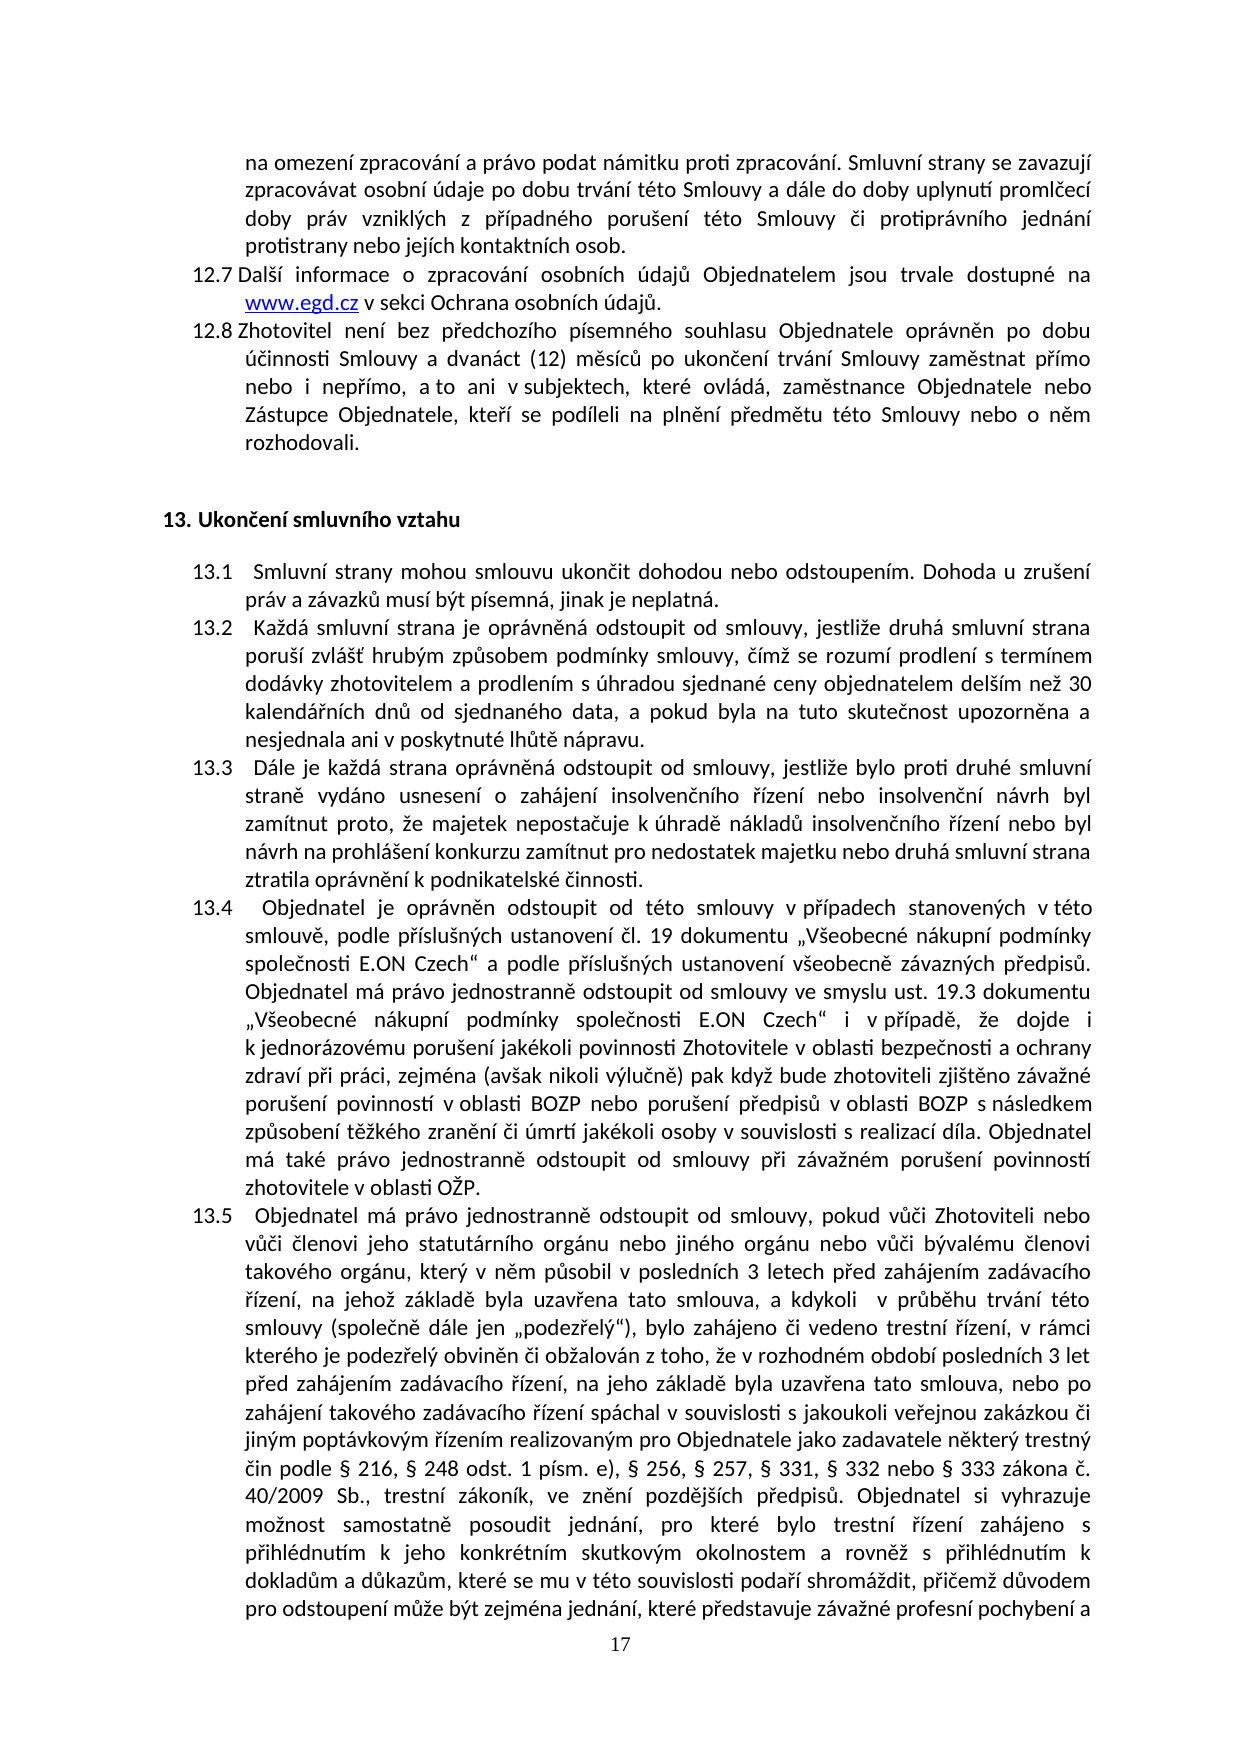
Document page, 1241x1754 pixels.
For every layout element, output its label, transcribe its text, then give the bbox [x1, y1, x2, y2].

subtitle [192, 148, 1093, 260]
subtitle Zhotovitel není bez předchozího písemného souhlasu Objednatele oprávněn po dobu účinnosti Smlouvy a dvanáct (12) měsíců po ukončení trvání Smlouvy zaměstnat přímo nebo i nepřímo, a to ani v subjektech, které ovládá, zaměstnance Objednatele nebo Zástupce Objednatele, kteří se podíleli na plnění předmětu této Smlouvy nebo o něm rozhodovali. [192, 316, 1093, 456]
subtitle Ukončení smluvního vztahu [162, 505, 1093, 533]
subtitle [192, 1201, 1093, 1622]
subtitle Dále je každá strana oprávněná odstoupit od smlouvy, jestliže bylo proti druhé smluvní straně vydáno usnesení o zahájení insolvenčního řízení nebo insolvenční návrh byl zamítnut proto, že majetek nepostačuje k úhradě nákladů insolvenčního řízení nebo byl návrh na prohlášení konkurzu zamítnut pro nedostatek majetku nebo druhá smluvní strana ztratila oprávnění k podnikatelské činnosti. [192, 753, 1093, 893]
subtitle Každá smluvní strana je oprávněná odstoupit od smlouvy, jestliže druhá smluvní strana poruší zvlášť hrubým způsobem podmínky smlouvy, čímž se rozumí prodlení s termínem dodávky zhotovitelem a prodlením s úhradou sjednané ceny objednatelem delším než 30 kalendářních dnů od sjednaného data, a pokud byla na tuto skutečnost upozorněna a nesjednala ani v poskytnuté lhůtě nápravu. [192, 613, 1093, 753]
subtitle Smluvní strany mohou smlouvu ukončit dohodou nebo odstoupením. Dohoda u zrušení práv a závazků musí být písemná, jinak je neplatná. [192, 557, 1093, 613]
subtitle Objednatel je oprávněn odstoupit od této smlouvy v případech stanovených v této smlouvě, podle příslušných ustanovení čl. 19 dokumentu „Všeobecné nákupní podmínky společnosti E.ON Czech“ a podle příslušných ustanovení všeobecně závazných předpisů. Objednatel má právo jednostranně odstoupit od smlouvy ve smyslu ust. 19.3 dokumentu „Všeobecné nákupní podmínky společnosti E.ON Czech“ i v případě, že dojde i k jednorázovému porušení jakékoli povinnosti Zhotovitele v oblasti bezpečnosti a ochrany zdraví při práci, zejména (avšak nikoli výlučně) pak když bude zhotoviteli zjištěno závažné porušení povinností v oblasti BOZP nebo porušení předpisů v oblasti BOZP s následkem způsobení těžkého zranění či úmrtí jakékoli osoby v souvislosti s realizací díla. Objednatel má také právo jednostranně odstoupit od smlouvy při závažném porušení povinností zhotovitele v oblasti OŽP. [192, 893, 1093, 1201]
subtitle Další informace o zpracování osobních údajů Objednatelem jsou trvale dostupné na www.egd.cz v sekci Ochrana osobních údajů. [192, 260, 1093, 316]
